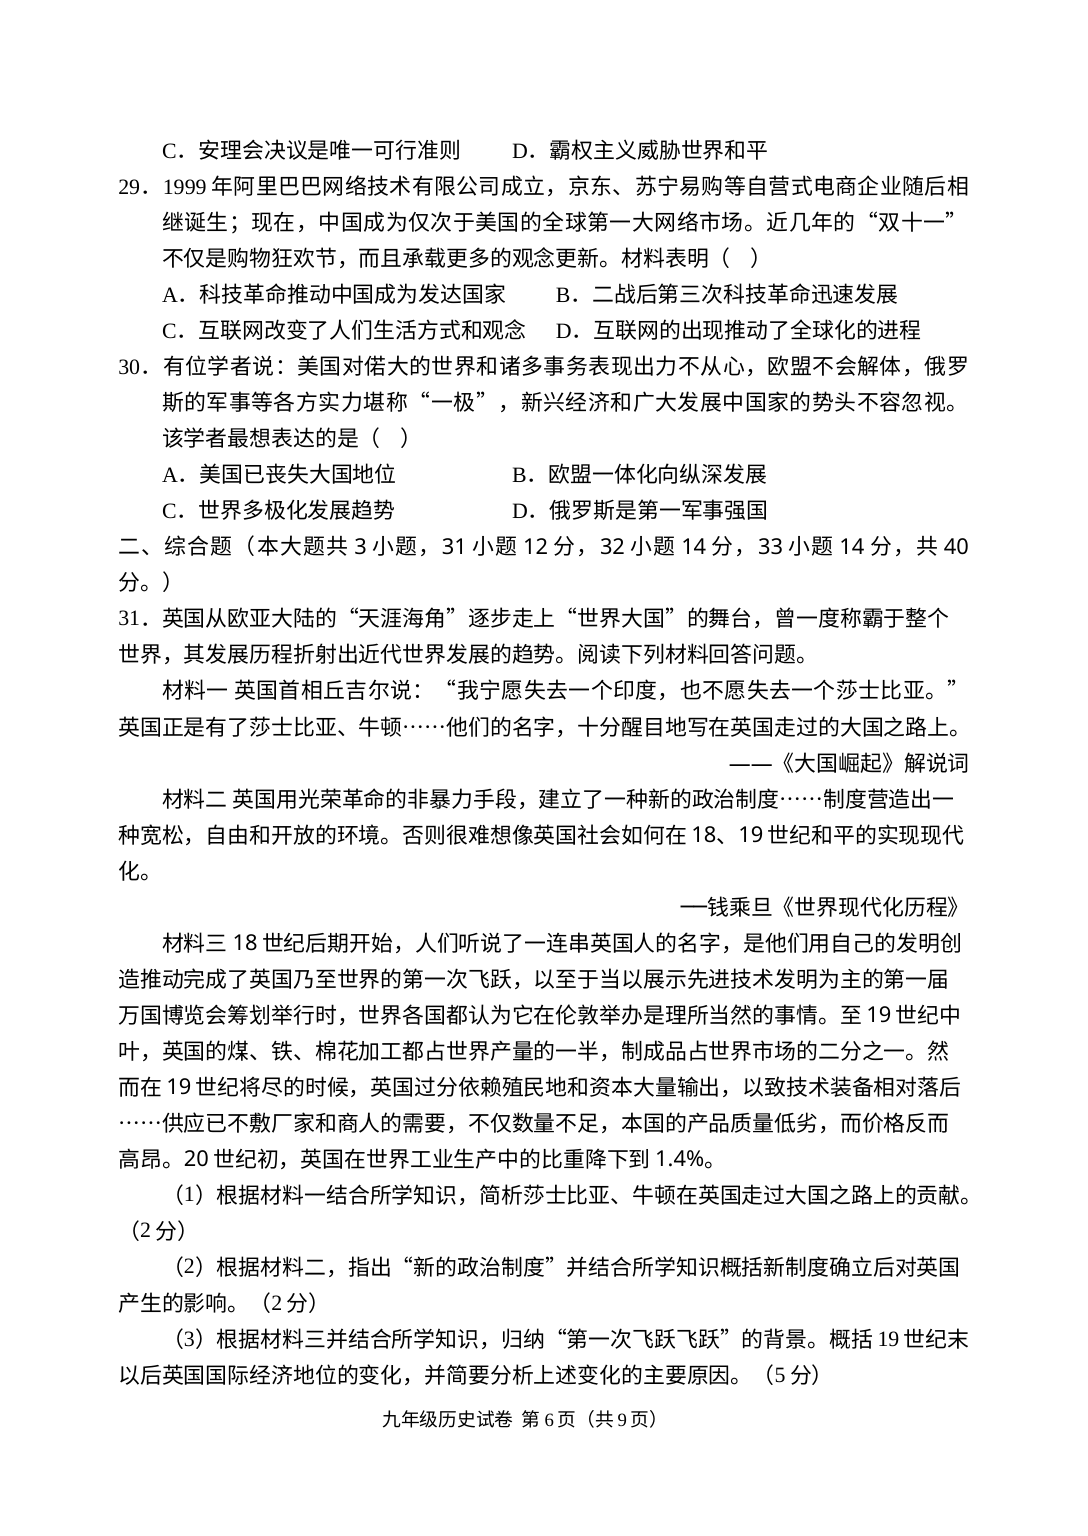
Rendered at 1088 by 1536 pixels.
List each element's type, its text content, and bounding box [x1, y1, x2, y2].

text 29．1999年阿里巴巴网络技术有限公司成立，京东、苏宁易购等自营式电商企业随后相继诞生；现在，中国成为仅次于美国的全球第一大网络市场。近几年的“双十一”不仅是购物狂欢节，而且承载更多的观念更新。材料表明（ ） A．科技革命推动中国成为发达国家 B．二战后第三次科技革命迅速发展 [118, 167, 969, 311]
text 二、综合题（本大题共3小题，31小题12分，32小题14分，33小题14分，共40分。） [118, 527, 969, 599]
text （2）根据材料二，指出“新的政治制度”并结合所学知识概括新制度确立后对英国产生的影响。（2分） [118, 1248, 969, 1320]
text C．世界多极化发展趋势 D．俄罗斯是第一军事强国 [118, 491, 969, 527]
text 材料二 英国用光荣革命的非暴力手段，建立了一种新的政治制度……制度营造出一种宽松，自由和开放的环境。否则很难想像英国社会如何在18、19世纪和平的实现现代化。 [118, 779, 969, 888]
text 31．英国从欧亚大陆的“天涯海角”逐步走上“世界大国”的舞台，曾一度称霸于整个世界，其发展历程折射出近代世界发展的趋势。阅读下列材料回答问题。 [118, 599, 969, 671]
text ——《大国崛起》解说词 [118, 743, 969, 779]
text （3）根据材料三并结合所学知识，归纳“第一次飞跃飞跃”的背景。概括19世纪末以后英国国际经济地位的变化，并简要分析上述变化的主要原因。（5分） [118, 1320, 969, 1392]
text （1）根据材料一结合所学知识，简析莎士比亚、牛顿在英国走过大国之路上的贡献。（2分） [118, 1176, 969, 1248]
text 30．有位学者说：美国对偌大的世界和诸多事务表现出力不从心，欧盟不会解体，俄罗斯的军事等各方实力堪称“一极”，新兴经济和广大发展中国家的势头不容忽视。该学者最想表达的是（ ） [118, 347, 969, 455]
text ──钱乘旦《世界现代化历程》 [133, 888, 969, 924]
text C．互联网改变了人们生活方式和观念 D．互联网的出现推动了全球化的进程 [118, 311, 969, 347]
text C．安理会决议是唯一可行准则 D．霸权主义威胁世界和平 [118, 131, 969, 167]
text 材料三 18世纪后期开始，人们听说了一连串英国人的名字，是他们用自己的发明创造推动完成了英国乃至世界的第一次飞跃，以至于当以展示先进技术发明为主的第一届万国博览会筹划举行时，世界各国都认为它在伦敦举办是理所当然的事情。至19世纪中叶，英国的煤、铁、棉花加工都占世界产量的一半，制成品占世界市场的二分之一。然而在19世纪将尽的时候，英国过分依赖殖民地和资本大量输出，以致技术装备相对落后……供应已不敷厂家和商人的需要，不仅数量不足，本国的产品质量低劣，而价格反而高昂。20世纪初，英国在世界工业生产中的比重降下到1.4%。 [118, 924, 969, 1176]
text 材料一 英国首相丘吉尔说：“我宁愿失去一个印度，也不愿失去一个莎士比亚。”英国正是有了莎士比亚、牛顿……他们的名字，十分醒目地写在英国走过的大国之路上。 [118, 671, 969, 743]
text A．美国已丧失大国地位 B．欧盟一体化向纵深发展 [118, 455, 969, 491]
